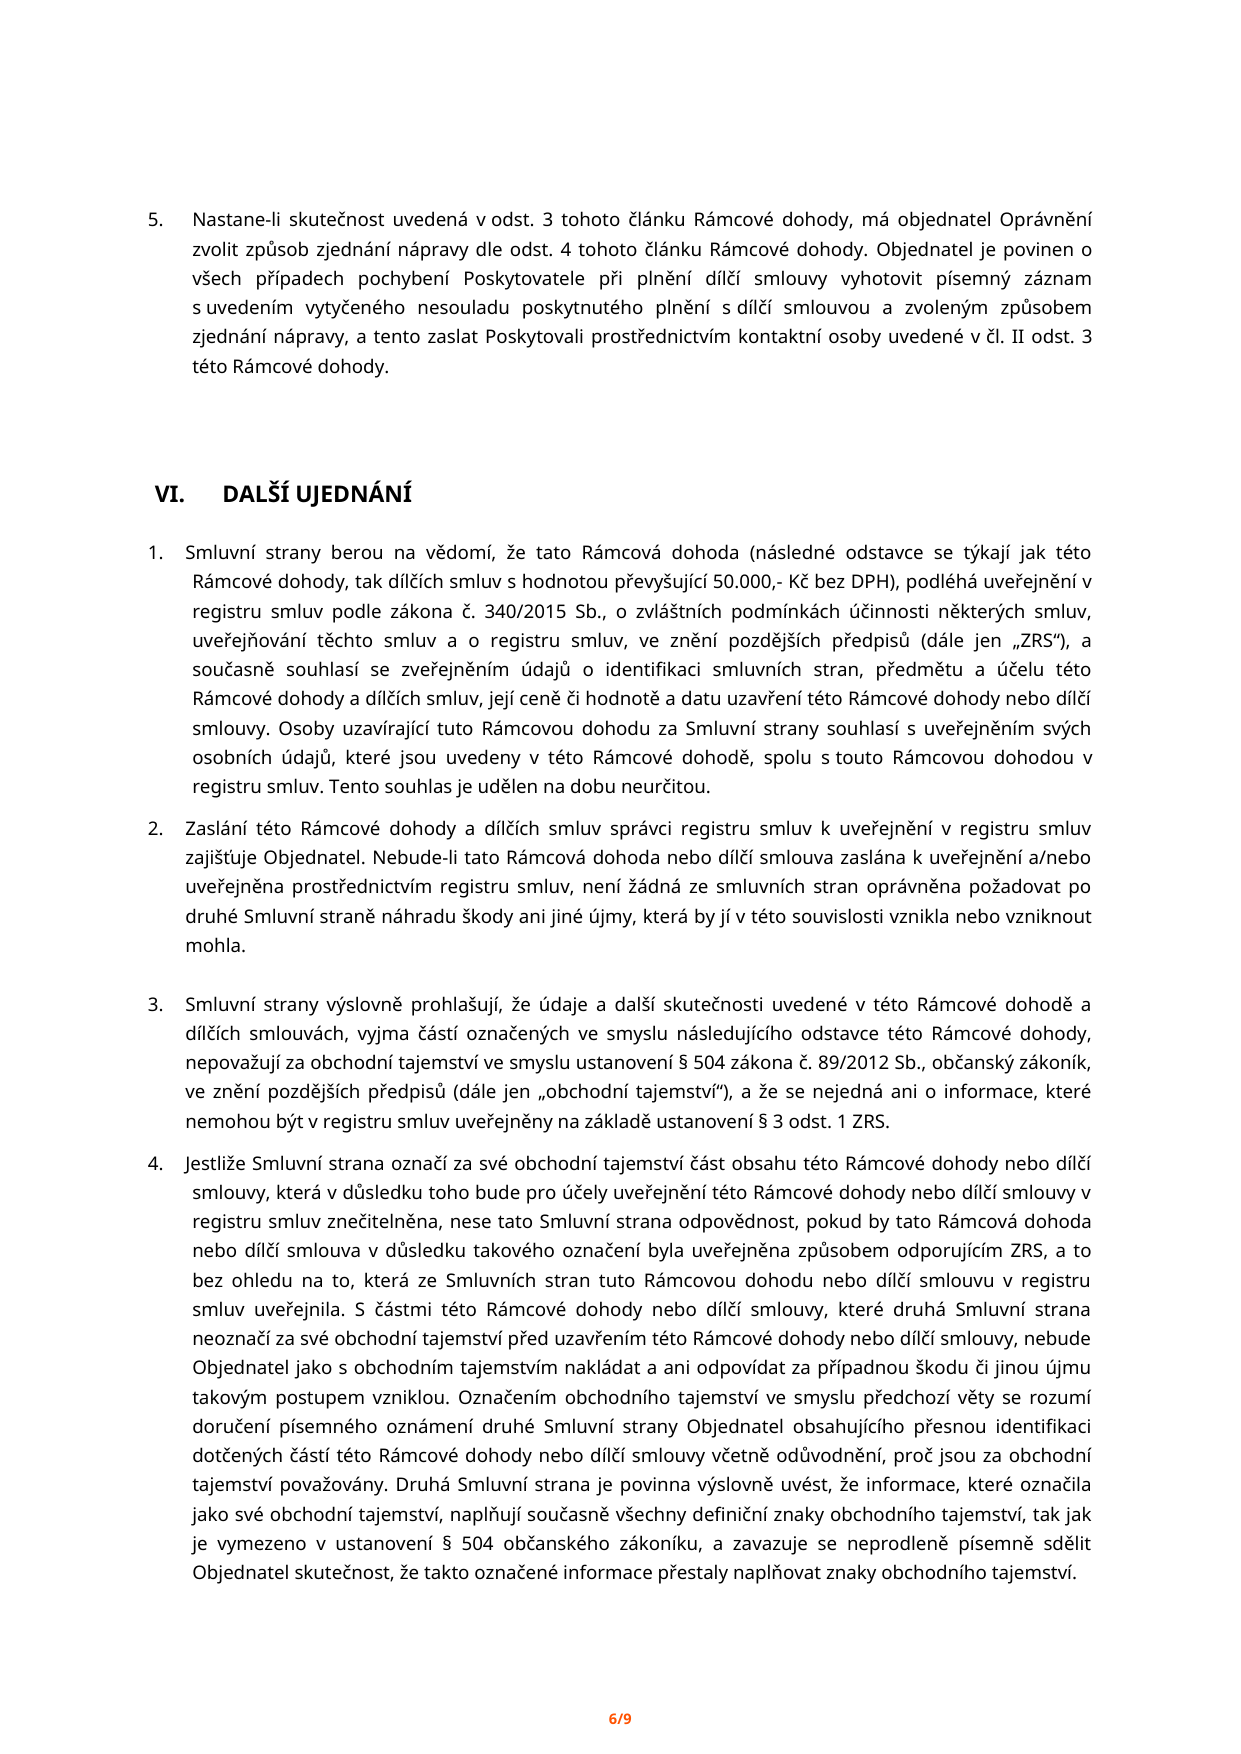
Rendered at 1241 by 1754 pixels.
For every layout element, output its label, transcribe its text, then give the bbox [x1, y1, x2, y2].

list Smluvní strany výslovně prohlašují, že údaje a další skutečnosti uvedené v této Rámcové dohodě a dílčích smlouvách, vyjma částí označených ve smyslu následujícího odstavce této Rámcové dohody, nepovažují za obchodní tajemství ve smyslu ustanovení § 504 zákona č. 89/2012 Sb., občanský zákoník, ve znění pozdějších předpisů (dále jen „obchodní tajemství“), a že se nejedná ani o informace, které nemohou být v registru smluv uveřejněny na základě ustanovení § 3 odst. 1 ZRS. [148, 991, 1093, 1133]
list Jestliže Smluvní strana označí za své obchodní tajemství část obsahu této Rámcové dohody nebo dílčí smlouvy, která v důsledku toho bude pro účely uveřejnění této Rámcové dohody nebo dílčí smlouvy v registru smluv znečitelněna, nese tato Smluvní strana odpovědnost, pokud by tato Rámcová dohoda nebo dílčí smlouva v důsledku takového označení byla uveřejněna způsobem odporujícím ZRS, a to bez ohledu na to, která ze Smluvních stran tuto Rámcovou dohodu nebo dílčí smlouvu v registru smluv uveřejnila. S částmi této Rámcové dohody nebo dílčí smlouvy, které druhá Smluvní strana neoznačí za své obchodní tajemství před uzavřením této Rámcové dohody nebo dílčí smlouvy, nebude Objednatel jako s obchodním tajemstvím nakládat a ani odpovídat za případnou škodu či jinou újmu takovým postupem vzniklou. Označením obchodního tajemství ve smyslu předchozí věty se rozumí doručení písemného oznámení druhé Smluvní strany Objednatel obsahujícího přesnou identifikaci dotčených částí této Rámcové dohody nebo dílčí smlouvy včetně odůvodnění, proč jsou za obchodní tajemství považovány. Druhá Smluvní strana je povinna výslovně uvést, že informace, které označila jako své obchodní tajemství, naplňují současně všechny definiční znaky obchodního tajemství, tak jak je vymezeno v ustanovení § 504 občanského zákoníku, a zavazuje se neprodleně písemně sdělit Objednatel skutečnost, že takto označené informace přestaly naplňovat znaky obchodního tajemství. [148, 1150, 1093, 1585]
list DALŠÍ UJEDNÁNÍ [185, 478, 1093, 510]
list Smluvní strany berou na vědomí, že tato Rámcová dohoda (následné odstavce se týkají jak této Rámcové dohody, tak dílčích smluv s hodnotou převyšující 50.000,- Kč bez DPH), podléhá uveřejnění v registru smluv podle zákona č. 340/2015 Sb., o zvláštních podmínkách účinnosti některých smluv, uveřejňování těchto smluv a o registru smluv, ve znění pozdějších předpisů (dále jen „ZRS“), a současně souhlasí se zveřejněním údajů o identifikaci smluvních stran, předmětu a účelu této Rámcové dohody a dílčích smluv, její ceně či hodnotě a datu uzavření této Rámcové dohody nebo dílčí smlouvy. Osoby uzavírající tuto Rámcovou dohodu za Smluvní strany souhlasí s uveřejněním svých osobních údajů, které jsou uvedeny v této Rámcové dohodě, spolu s touto Rámcovou dohodou v registru smluv. Tento souhlas je udělen na dobu neurčitou. [148, 539, 1093, 799]
list Nastane-li skutečnost uvedená v odst. 3 tohoto článku Rámcové dohody, má objednatel Oprávnění zvolit způsob zjednání nápravy dle odst. 4 tohoto článku Rámcové dohody. Objednatel je povinen o všech případech pochybení Poskytovatele při plnění dílčí smlouvy vyhotovit písemný záznam s uvedením vytyčeného nesouladu poskytnutého plnění s dílčí smlouvou a zvoleným způsobem zjednání nápravy, a tento zaslat Poskytovali prostřednictvím kontaktní osoby uvedené v čl. II odst. 3 této Rámcové dohody. [148, 207, 1093, 379]
list Zaslání této Rámcové dohody a dílčích smluv správci registru smluv k uveřejnění v registru smluv zajišťuje Objednatel. Nebude-li tato Rámcová dohoda nebo dílčí smlouva zaslána k uveřejnění a/nebo uveřejněna prostřednictvím registru smluv, není žádná ze smluvních stran oprávněna požadovat po druhé Smluvní straně náhradu škody ani jiné újmy, která by jí v této souvislosti vznikla nebo vzniknout mohla. [148, 815, 1093, 958]
